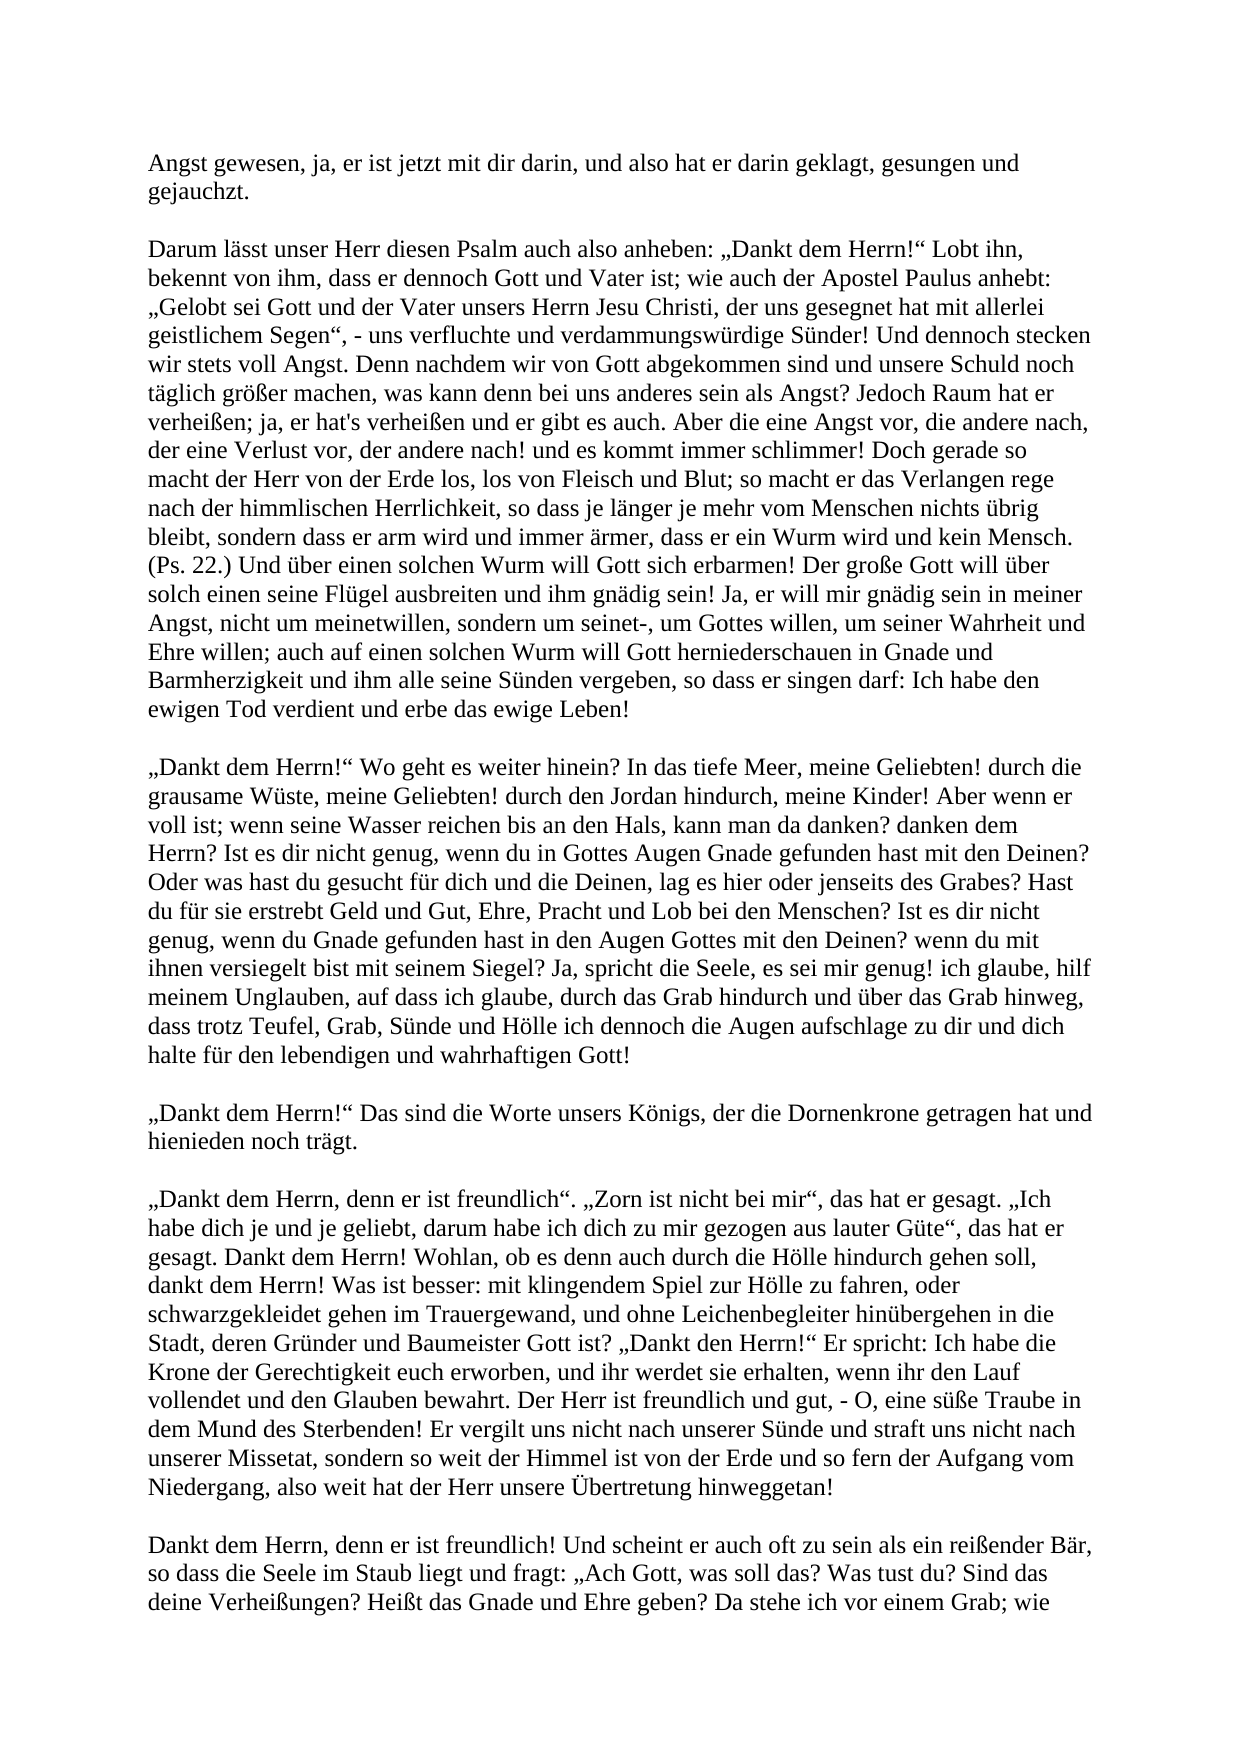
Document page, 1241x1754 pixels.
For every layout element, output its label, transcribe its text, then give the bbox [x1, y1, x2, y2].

text „Dankt dem Herrn, denn er ist freundlich“. „Zorn ist nicht bei mir“, das hat er gesagt. „Ich habe dich je und je geliebt, darum habe ich dich zu mir gezogen aus lauter Güte“, das hat er gesagt. Dankt dem Herrn! Wohlan, ob es denn auch durch die Hölle hindurch gehen soll, dankt dem Herrn! Was ist besser: mit klingendem Spiel zur Hölle zu fahren, oder schwarzgekleidet gehen im Trauergewand, und ohne Leichenbegleiter hinübergehen in die Stadt, deren Gründer und Baumeister Gott ist? „Dankt den Herrn!“ Er spricht: Ich habe die Krone der Gerechtigkeit euch erworben, und ihr werdet sie erhalten, wenn ihr den Lauf vollendet und den Glauben bewahrt. Der Herr ist freundlich und gut, - O, eine süße Traube in dem Mund des Sterbenden! Er vergilt uns nicht nach unserer Sünde und straft uns nicht nach unserer Missetat, sondern so weit der Himmel ist von der Erde und so fern der Aufgang vom Niedergang, also weit hat der Herr unsere Übertretung hinweggetan! [148, 1184, 1093, 1501]
text „Dankt dem Herrn!“ Wo geht es weiter hinein? In das tiefe Meer, meine Geliebten! durch die grausame Wüste, meine Geliebten! durch den Jordan hindurch, meine Kinder! Aber wenn er voll ist; wenn seine Wasser reichen bis an den Hals, kann man da danken? danken dem Herrn? Ist es dir nicht genug, wenn du in Gottes Augen Gnade gefunden hast mit den Deinen? Oder was hast du gesucht für dich und die Deinen, lag es hier oder jenseits des Grabes? Hast du für sie erstrebt Geld und Gut, Ehre, Pracht und Lob bei den Menschen? Ist es dir nicht genug, wenn du Gnade gefunden hast in den Augen Gottes mit den Deinen? wenn du mit ihnen versiegelt bist mit seinem Siegel? Ja, spricht die Seele, es sei mir genug! ich glaube, hilf meinem Unglauben, auf dass ich glaube, durch das Grab hindurch und über das Grab hinweg, dass trotz Teufel, Grab, Sünde und Hölle ich dennoch die Augen aufschlage zu dir und dich halte für den lebendigen und wahrhaftigen Gott! [148, 752, 1093, 1068]
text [148, 148, 1093, 205]
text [148, 1530, 1093, 1616]
text „Dankt dem Herrn!“ Das sind die Worte unsers Königs, der die Dornenkrone getragen hat und hienieden noch trägt. [148, 1098, 1093, 1155]
text Darum lässt unser Herr diesen Psalm auch also anheben: „Dankt dem Herrn!“ Lobt ihn, bekennt von ihm, dass er dennoch Gott und Vater ist; wie auch der Apostel Paulus anhebt: „Gelobt sei Gott und der Vater unsers Herrn Jesu Christi, der uns gesegnet hat mit allerlei geistlichem Segen“, - uns verfluchte und verdammungswürdige Sünder! Und dennoch stecken wir stets voll Angst. Denn nachdem wir von Gott abgekommen sind und unsere Schuld noch täglich größer machen, was kann denn bei uns anderes sein als Angst? Jedoch Raum hat er verheißen; ja, er hat's verheißen und er gibt es auch. Aber die eine Angst vor, die andere nach, der eine Verlust vor, der andere nach! und es kommt immer schlimmer! Doch gerade so macht der Herr von der Erde los, los von Fleisch und Blut; so macht er das Verlangen rege nach der himmlischen Herrlichkeit, so dass je länger je mehr vom Menschen nichts übrig bleibt, sondern dass er arm wird und immer ärmer, dass er ein Wurm wird und kein Mensch. (Ps. 22.) Und über einen solchen Wurm will Gott sich erbarmen! Der große Gott will über solch einen seine Flügel ausbreiten und ihm gnädig sein! Ja, er will mir gnädig sein in meiner Angst, nicht um meinetwillen, sondern um seinet-, um Gottes willen, um seiner Wahrheit und Ehre willen; auch auf einen solchen Wurm will Gott herniederschauen in Gnade und Barmherzigkeit und ihm alle seine Sünden vergeben, so dass er singen darf: Ich habe den ewigen Tod verdient und erbe das ewige Leben! [148, 234, 1093, 723]
